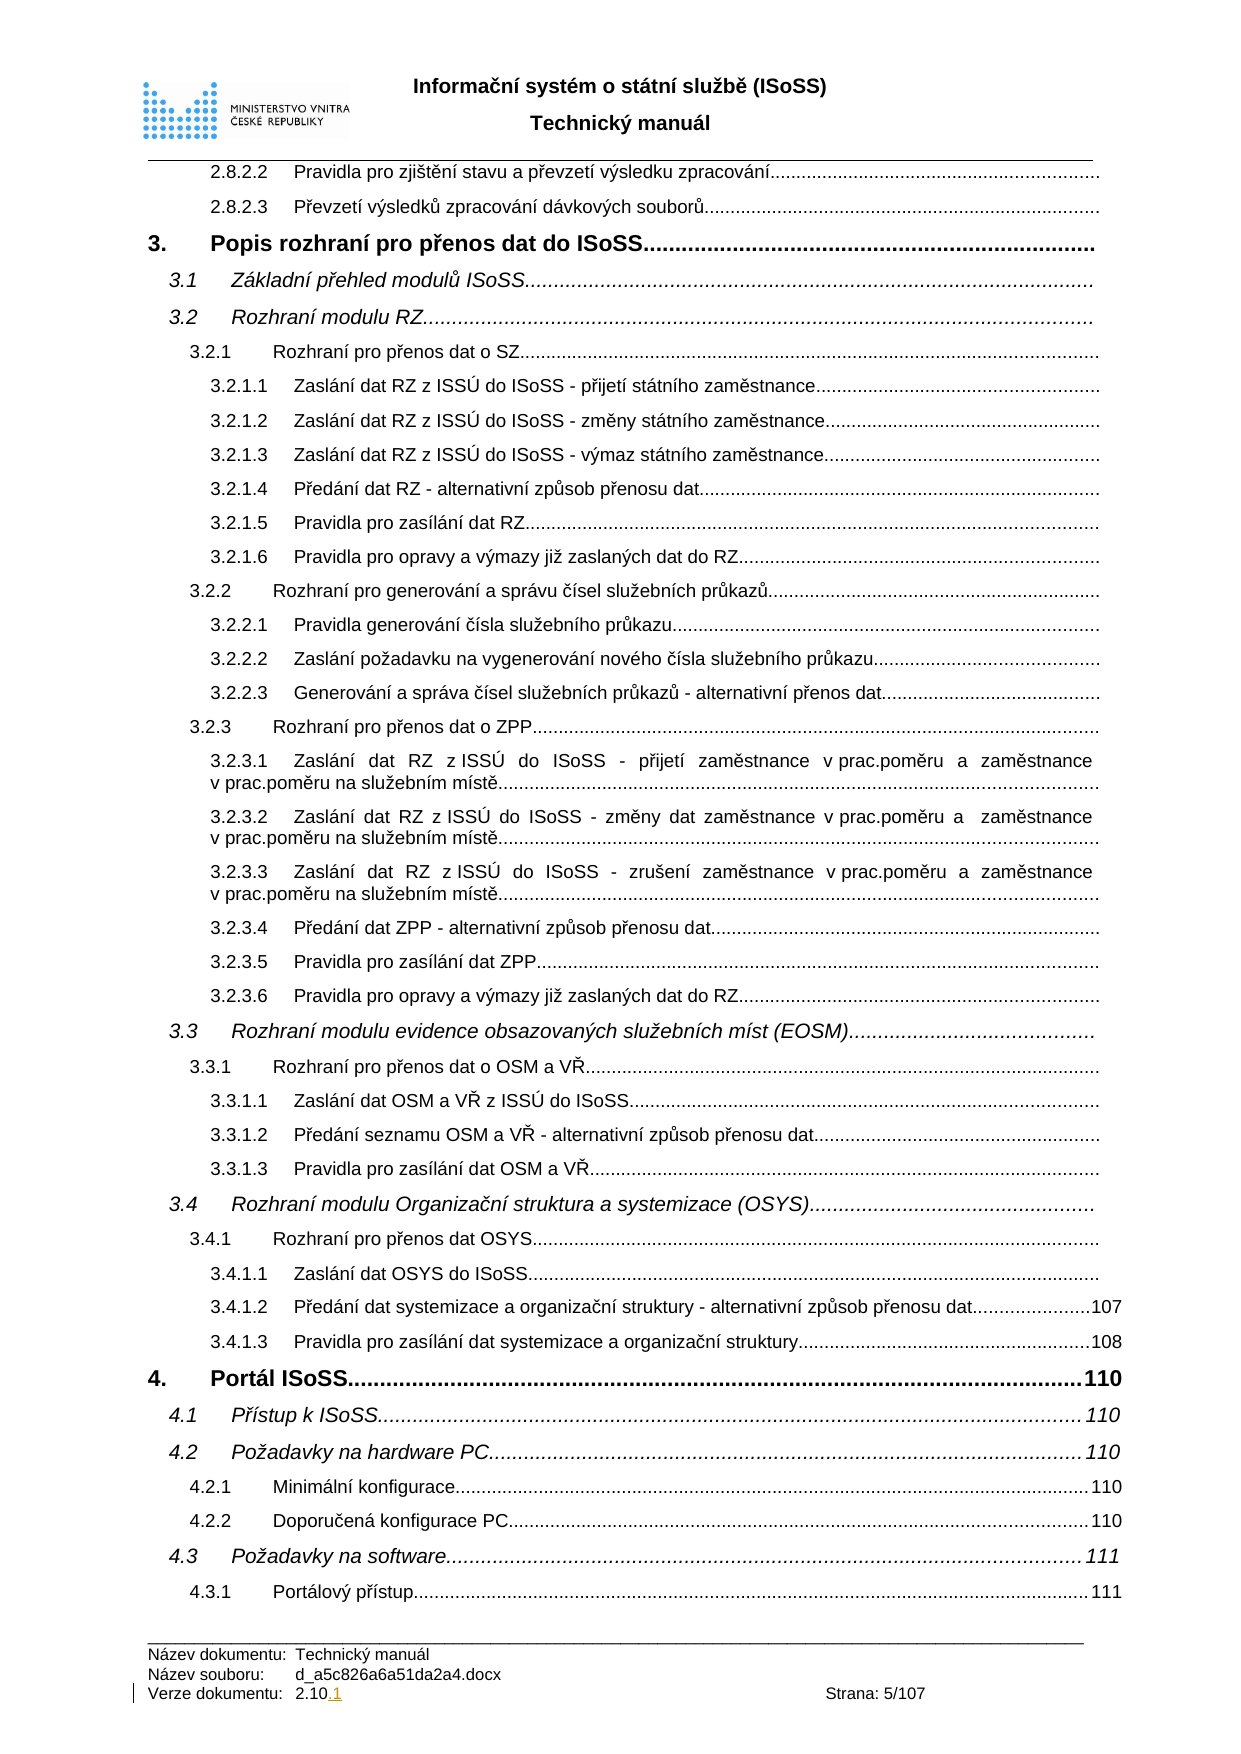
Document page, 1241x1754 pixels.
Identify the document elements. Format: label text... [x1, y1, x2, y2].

text 3.4.1.2 Předání dat systemizace a organizační struktury - alternativní způsob přenosu dat 107 [210, 1296, 1093, 1318]
text 3.3.1 Rozhraní pro přenos dat o OSM a VŘ 74 [189, 1056, 1093, 1077]
text 3.2.3.6 Pravidla pro opravy a výmazy již zaslaných dat do RZ 73 [210, 985, 1093, 1007]
text 3.2.3.1 Zaslání dat RZ z ISSÚ do ISoSS - přijetí zaměstnance v prac.poměru a zaměstnance v prac.poměru na služebním místě 57 [210, 750, 1093, 793]
text 3.2.2.3 Generování a správa čísel služebních průkazů - alternativní přenos dat 56 [210, 682, 1093, 703]
text 4.3.1 Portálový přístup 111 [189, 1581, 1093, 1602]
text 3.2.1.6 Pravidla pro opravy a výmazy již zaslaných dat do RZ 52 [210, 546, 1093, 567]
text 3.2.3.5 Pravidla pro zasílání dat ZPP 73 [210, 951, 1093, 972]
text 3.2.3.2 Zaslání dat RZ z ISSÚ do ISoSS - změny dat zaměstnance v prac.poměru a zaměstnance v prac.poměru na služebním místě 63 [210, 806, 1093, 849]
text 2.8.2.2 Pravidla pro zjištění stavu a převzetí výsledku zpracování 32 [210, 161, 1093, 183]
picture [143, 82, 350, 139]
text 3.2.1.3 Zaslání dat RZ z ISSÚ do ISoSS - výmaz státního zaměstnance 47 [210, 443, 1093, 465]
text 3.4 Rozhraní modulu Organizační struktura a systemizace (OSYS) 87 [168, 1192, 1093, 1216]
text 3.2.1.5 Pravidla pro zasílání dat RZ 52 [210, 512, 1093, 533]
text 3. Popis rozhraní pro přenos dat do ISoSS 34 [148, 229, 1093, 256]
text 3.2 Rozhraní modulu RZ 34 [168, 305, 1093, 329]
text 4.3 Požadavky na software 111 [168, 1544, 1093, 1568]
text 4. Portál ISoSS 110 [148, 1364, 1093, 1391]
text 4.2.1 Minimální konfigurace 110 [189, 1476, 1093, 1498]
text 3.3.1.1 Zaslání dat OSM a VŘ z ISSÚ do ISoSS 74 [210, 1089, 1093, 1111]
text 4.2.2 Doporučená konfigurace PC 110 [189, 1510, 1093, 1532]
text 4.2 Požadavky na hardware PC 110 [168, 1440, 1093, 1464]
text 3.3.1.2 Předání seznamu OSM a VŘ - alternativní způsob přenosu dat 84 [210, 1124, 1093, 1145]
text 3.2.1.4 Předání dat RZ - alternativní způsob přenosu dat 50 [210, 477, 1093, 499]
text 3.2.1.1 Zaslání dat RZ z ISSÚ do ISoSS - přijetí státního zaměstnance 35 [210, 375, 1093, 397]
text 3.1 Základní přehled modulů ISoSS 34 [168, 268, 1093, 292]
text 3.2.3 Rozhraní pro přenos dat o ZPP 57 [189, 716, 1093, 737]
text 3.2.2 Rozhraní pro generování a správu čísel služebních průkazů 53 [189, 580, 1093, 601]
text 3.4.1.1 Zaslání dat OSYS do ISoSS 88 [210, 1262, 1093, 1284]
text 3.4.1 Rozhraní pro přenos dat OSYS 88 [189, 1228, 1093, 1250]
text 4.1 Přístup k ISoSS 110 [168, 1403, 1093, 1427]
text 3.2.1 Rozhraní pro přenos dat o SZ 35 [189, 341, 1093, 363]
text 3.2.2.2 Zaslání požadavku na vygenerování nového čísla služebního průkazu 53 [210, 648, 1093, 669]
text 3.2.2.1 Pravidla generování čísla služebního průkazu 53 [210, 614, 1093, 635]
text 3.3.1.3 Pravidla pro zasílání dat OSM a VŘ 86 [210, 1158, 1093, 1179]
text 3.3 Rozhraní modulu evidence obsazovaných služebních míst (EOSM) 74 [168, 1019, 1093, 1043]
text 3.2.3.4 Předání dat ZPP - alternativní způsob přenosu dat 72 [210, 917, 1093, 938]
text 3.4.1.3 Pravidla pro zasílání dat systemizace a organizační struktury 108 [210, 1330, 1093, 1352]
text 2.8.2.3 Převzetí výsledků zpracování dávkových souborů 32 [210, 195, 1093, 217]
text 3.2.3.3 Zaslání dat RZ z ISSÚ do ISoSS - zrušení zaměstnance v prac.poměru a zaměstnance v prac.poměru na služebním místě 69 [210, 861, 1093, 904]
text 3.2.1.2 Zaslání dat RZ z ISSÚ do ISoSS - změny státního zaměstnance 41 [210, 409, 1093, 431]
